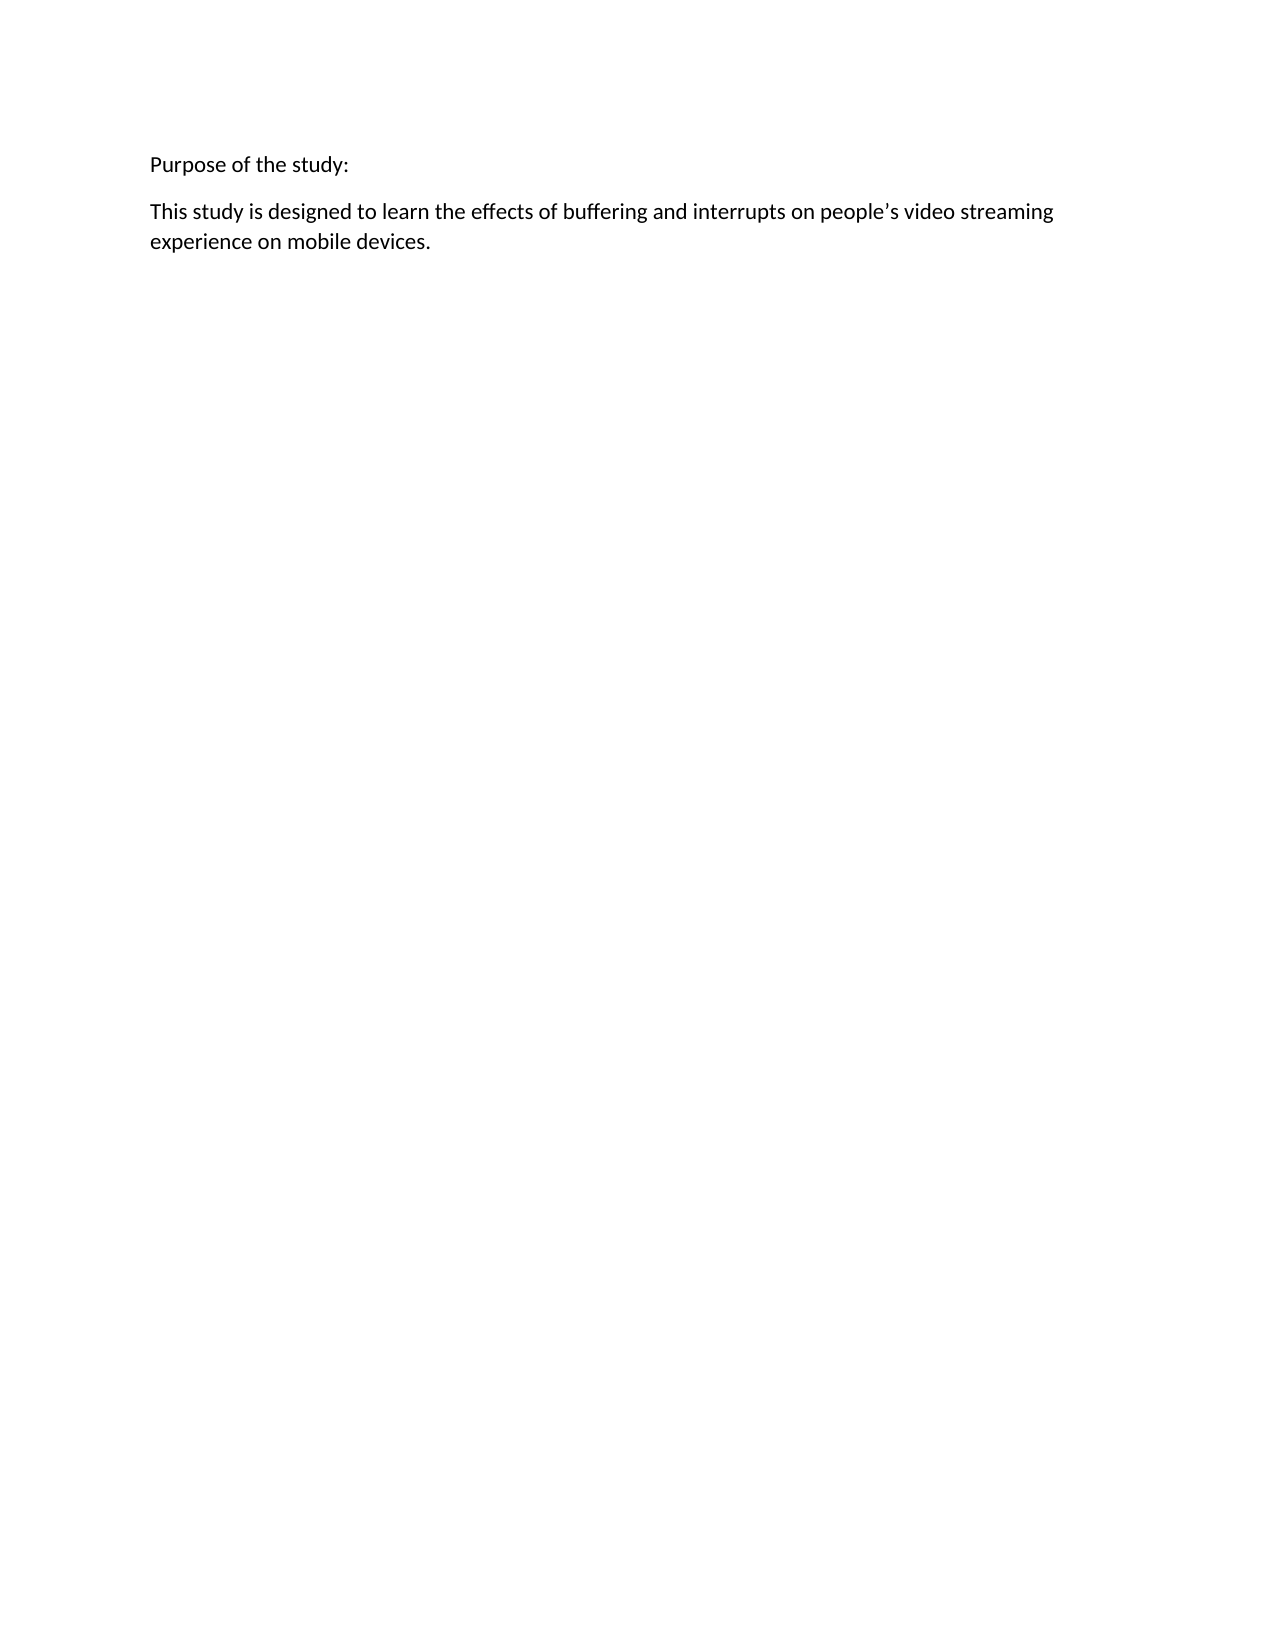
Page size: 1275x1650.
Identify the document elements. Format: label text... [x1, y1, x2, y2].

text Purpose of the study: [150, 150, 1125, 178]
text This study is designed to learn the effects of buffering and interrupts on people’s video streaming experience on mobile devices. [150, 197, 1125, 255]
